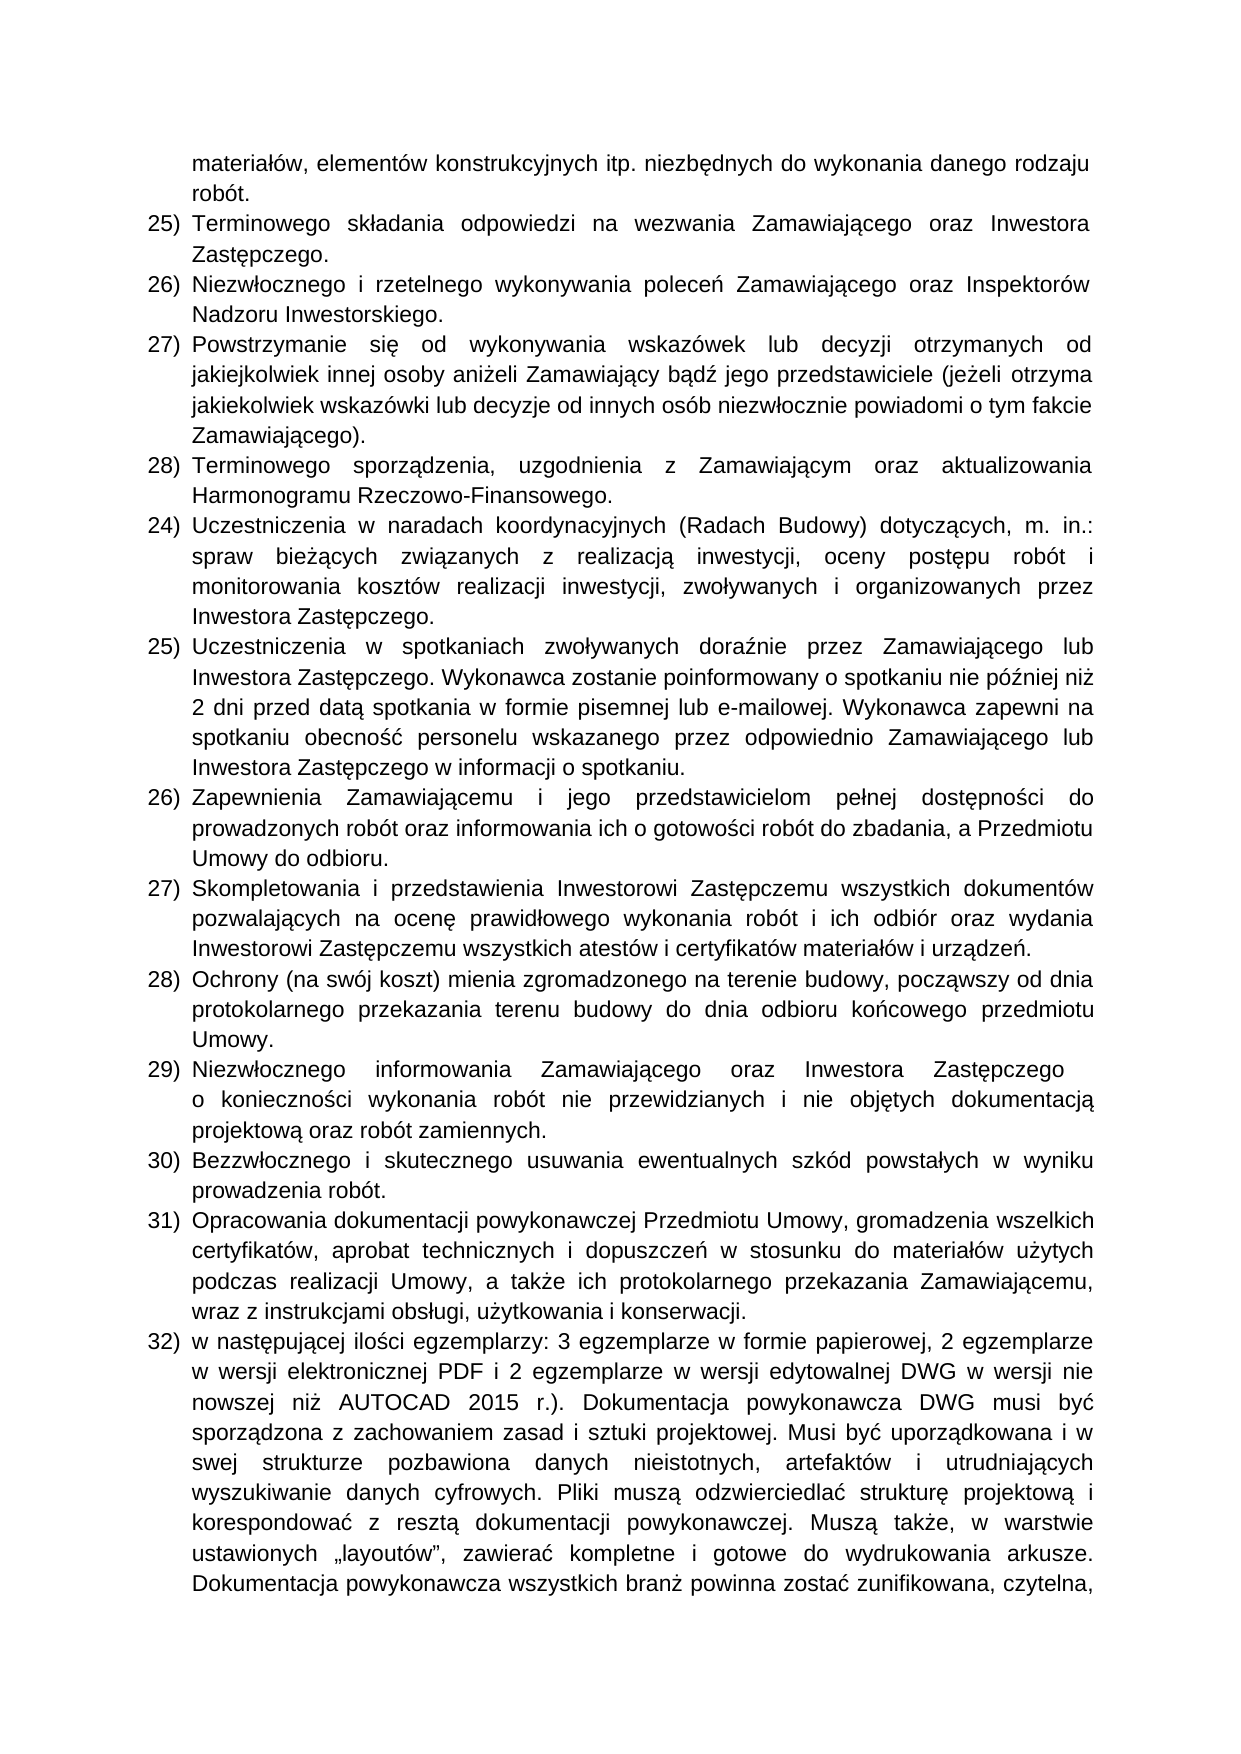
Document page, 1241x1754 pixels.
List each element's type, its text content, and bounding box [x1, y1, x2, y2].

list Uczestniczenia w spotkaniach zwoływanych doraźnie przez Zamawiającego lub Inwestora Zastępczego. Wykonawca zostanie poinformowany o spotkaniu nie później niż 2 dni przed datą spotkania w formie pisemnej lub e-mailowej. Wykonawca zapewni na spotkaniu obecność personelu wskazanego przez odpowiednio Zamawiającego lub Inwestora Zastępczego w informacji o spotkaniu. [147, 633, 1094, 781]
list Powstrzymanie się od wykonywania wskazówek lub decyzji otrzymanych od jakiejkolwiek innej osoby aniżeli Zamawiający bądź jego przedstawiciele (jeżeli otrzyma jakiekolwiek wskazówki lub decyzje od innych osób niezwłocznie powiadomi o tym fakcie Zamawiającego). [147, 331, 1092, 448]
list Uczestniczenia w naradach koordynacyjnych (Radach Budowy) dotyczących, m. in.: spraw bieżących związanych z realizacją inwestycji, oceny postępu robót i monitorowania kosztów realizacji inwestycji, zwoływanych i organizowanych przez Inwestora Zastępczego. [147, 512, 1094, 629]
list Skompletowania i przedstawienia Inwestorowi Zastępczemu wszystkich dokumentów pozwalających na ocenę prawidłowego wykonania robót i ich odbiór oraz wydania Inwestorowi Zastępczemu wszystkich atestów i certyfikatów materiałów i urządzeń. [147, 875, 1094, 962]
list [147, 1328, 1094, 1596]
list Zapewnienia Zamawiającemu i jego przedstawicielom pełnej dostępności do prowadzonych robót oraz informowania ich o gotowości robót do zbadania, a Przedmiotu Umowy do odbioru. [147, 784, 1094, 871]
list Niezwłocznego i rzetelnego wykonywania poleceń Zamawiającego oraz Inspektorów Nadzoru Inwestorskiego. [147, 271, 1090, 327]
list Opracowania dokumentacji powykonawczej Przedmiotu Umowy, gromadzenia wszelkich certyfikatów, aprobat technicznych i dopuszczeń w stosunku do materiałów użytych podczas realizacji Umowy, a także ich protokolarnego przekazania Zamawiającemu, wraz z instrukcjami obsługi, użytkowania i konserwacji. [147, 1207, 1094, 1324]
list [147, 150, 1090, 207]
list Terminowego sporządzenia, uzgodnienia z Zamawiającym oraz aktualizowania Harmonogramu Rzeczowo-Finansowego. [147, 452, 1092, 509]
list Bezzwłocznego i skutecznego usuwania ewentualnych szkód powstałych w wyniku prowadzenia robót. [147, 1147, 1094, 1203]
list Niezwłocznego informowania Zamawiającego oraz Inwestora Zastępczego o konieczności wykonania robót nie przewidzianych i nie objętych dokumentacją projektową oraz robót zamiennych. [147, 1056, 1094, 1143]
list Ochrony (na swój koszt) mienia zgromadzonego na terenie budowy, począwszy od dnia protokolarnego przekazania terenu budowy do dnia odbioru końcowego przedmiotu Umowy. [147, 966, 1094, 1052]
list Terminowego składania odpowiedzi na wezwania Zamawiającego oraz Inwestora Zastępczego. [147, 210, 1090, 267]
